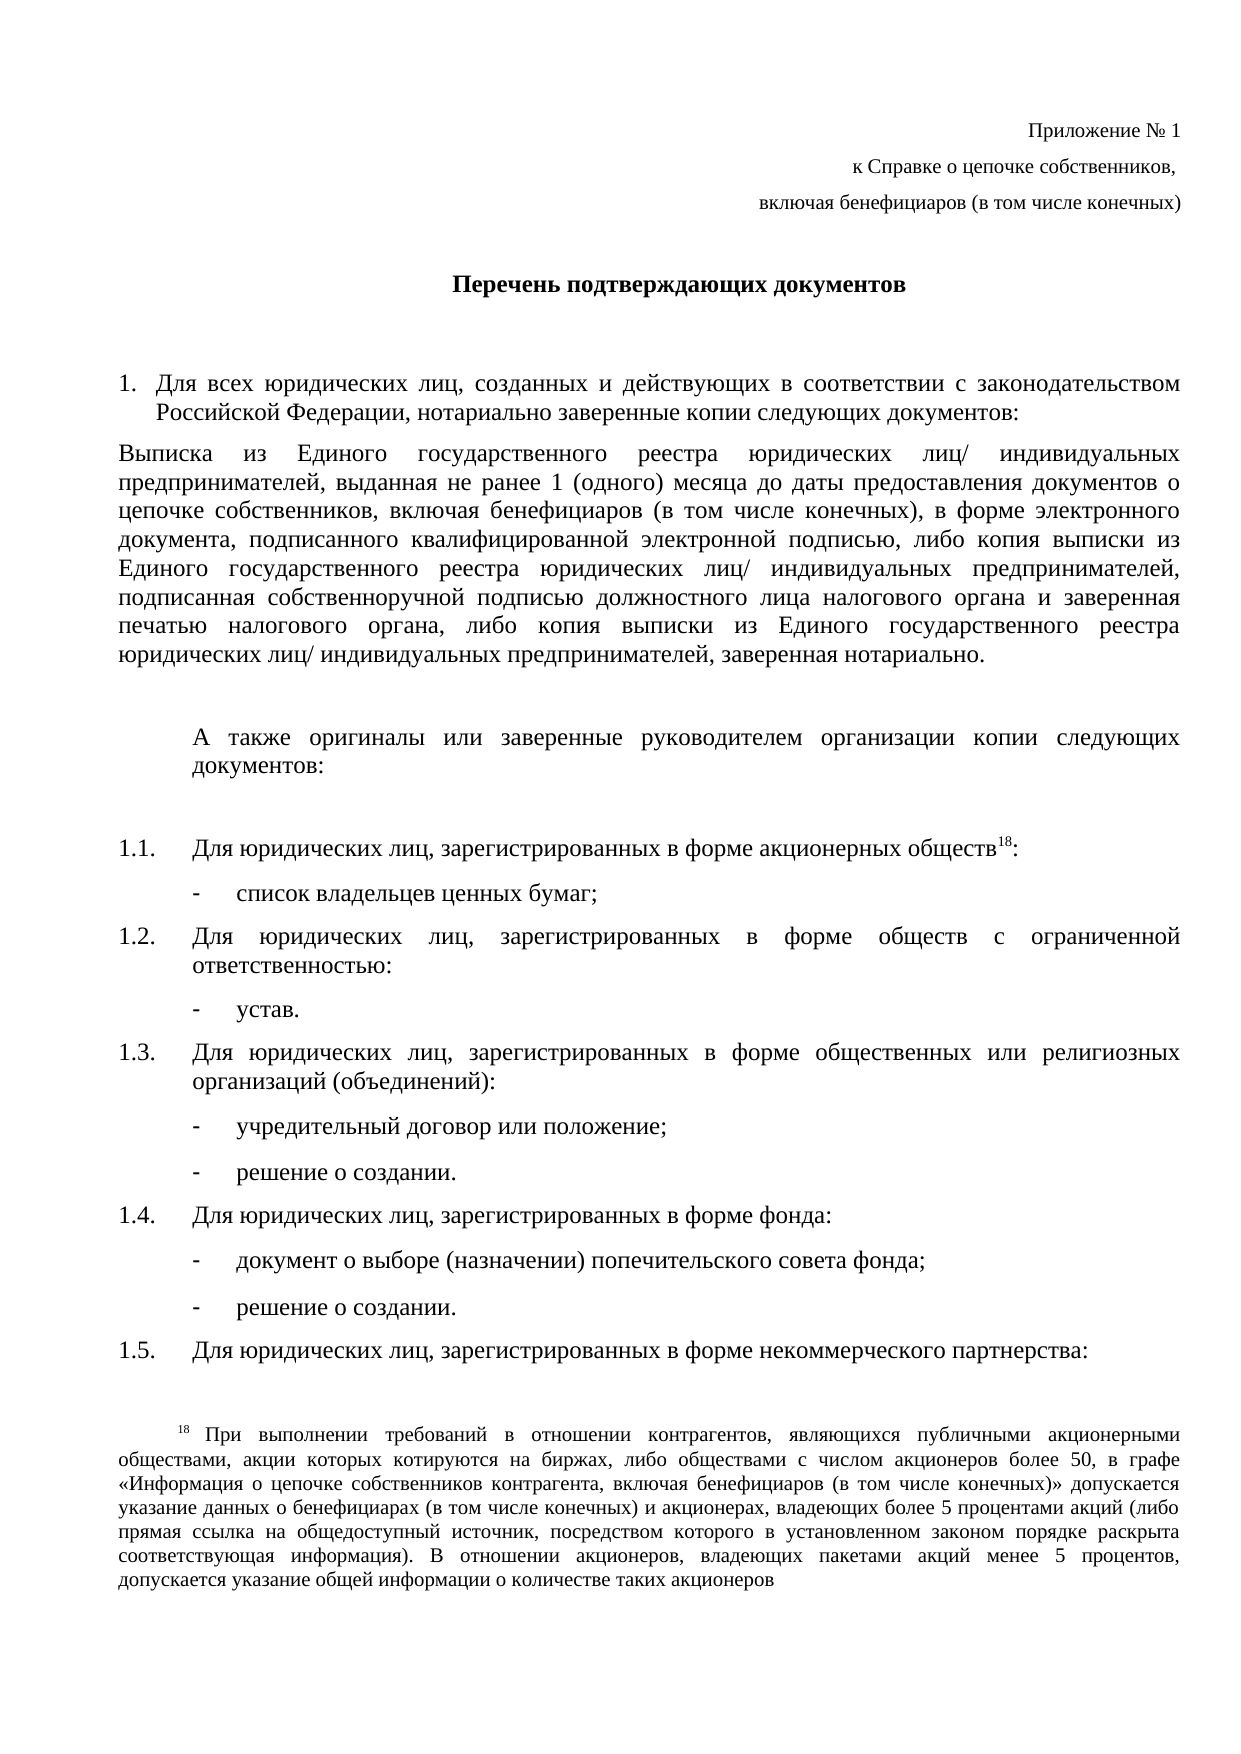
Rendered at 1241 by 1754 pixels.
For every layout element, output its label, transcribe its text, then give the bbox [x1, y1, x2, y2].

list решение о создании. [192, 1288, 1181, 1322]
list Для всех юридических лиц, созданных и действующих в соответствии с законодательством Российской Федерации, нотариально заверенные копии следующих документов: [118, 368, 1181, 426]
list Для юридических лиц, зарегистрированных в форме фонда: [118, 1201, 1181, 1229]
list список владельцев ценных бумаг; [192, 874, 1181, 908]
list Для юридических лиц, зарегистрированных в форме акционерных обществ: [118, 833, 1181, 862]
text Перечень подтверждающих документов [118, 269, 1181, 298]
list Для юридических лиц, зарегистрированных в форме некоммерческого партнерства: [118, 1335, 1181, 1364]
text Выписка из Единого государственного реестра юридических лиц/ индивидуальных предпринимателей, выданная не ранее 1 (одного) месяца до даты предоставления документов о цепочке собственников, включая бенефициаров (в том числе конечных), в форме электронного документа, подписанного квалифицированной электронной подписью, либо копия выписки из Единого государственного реестра юридических лиц/ индивидуальных предпринимателей, подписанная собственноручной подписью должностного лица налогового органа и заверенная печатью налогового органа, либо копия выписки из Единого государственного реестра юридических лиц/ индивидуальных предпринимателей, заверенная нотариально. [118, 438, 1181, 668]
list Для юридических лиц, зарегистрированных в форме общественных или религиозных организаций (объединений): [118, 1037, 1181, 1095]
list решение о создании. [192, 1154, 1181, 1188]
list устав. [192, 991, 1181, 1025]
text А также оригиналы или заверенные руководителем организации копии следующих документов: [192, 722, 1181, 779]
list документ о выборе (назначении) попечительского совета фонда; [192, 1242, 1181, 1276]
list учредительный договор или положение; [192, 1107, 1181, 1142]
list Для юридических лиц, зарегистрированных в форме обществ с ограниченной ответственностью: [118, 921, 1181, 978]
text Приложение № 1 к Справке о цепочке собственников, включая бенефициаров (в том числе конечных) [118, 118, 1181, 214]
